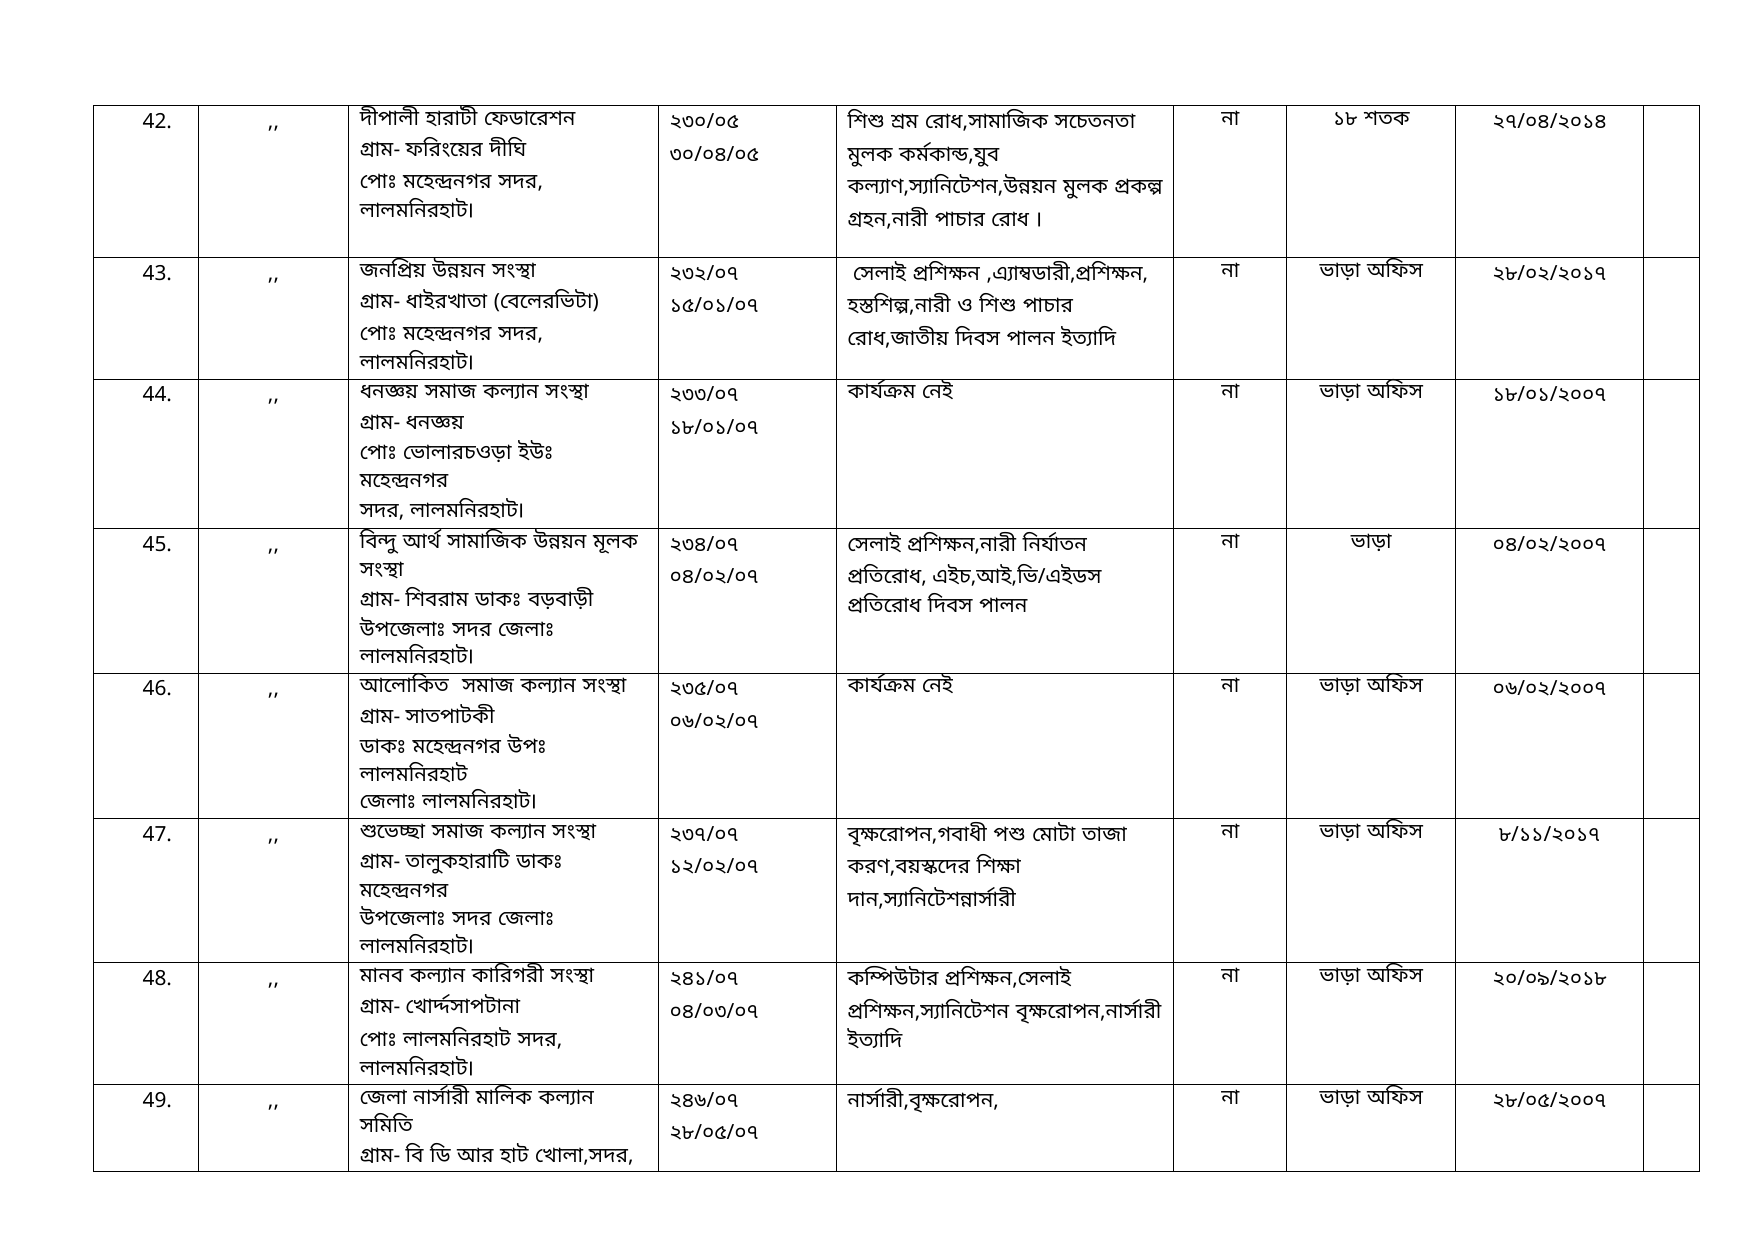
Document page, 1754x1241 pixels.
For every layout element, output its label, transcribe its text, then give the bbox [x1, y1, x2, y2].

table_cell না [1174, 963, 1286, 1084]
table_cell [94, 674, 198, 818]
table_cell ২৪৬/০৭ ২৮/০৫/০৭ [659, 1085, 836, 1171]
table_cell [1644, 963, 1699, 1084]
table_cell ২৩৪/০৭ ০৪/০২/০৭ [659, 529, 836, 672]
table_cell ০৬/০২/২০০৭ [1456, 674, 1643, 818]
table_cell [94, 529, 198, 672]
table_cell ২৩০/০৫ ৩০/০৪/০৫ [659, 106, 836, 257]
table_cell ২৩২/০৭ ১৫/০১/০৭ [659, 258, 836, 378]
table_cell [94, 1085, 198, 1171]
table_cell ,, [199, 529, 348, 672]
table_cell বিন্দু আর্থ সামাজিক উন্নয়ন মূলক সংস্থা গ্রাম- শিবরাম ডাকঃ বড়বাড়ী উপজেলাঃ সদর জেলাঃ লালমনিরহাট। [349, 529, 658, 672]
table_cell [1644, 106, 1699, 257]
table_cell নার্সারী,বৃক্ষরোপন, [837, 1085, 1173, 1171]
table_cell মানব কল্যান কারিগরী সংস্থা গ্রাম- খোর্দ্দসাপটানা পোঃ লালমনিরহাট সদর, লালমনিরহাট। [349, 963, 658, 1084]
table_cell ভাড়া অফিস [1287, 380, 1455, 528]
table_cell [349, 1085, 658, 1171]
table_cell আলোকিত সমাজ কল্যান সংস্থা গ্রাম- সাতপাটকী ডাকঃ মহেন্দ্রনগর উপঃ লালমনিরহাট জেলাঃ লালমনিরহাট। [349, 674, 658, 818]
table_cell না [1174, 529, 1286, 672]
table_cell ভাড়া [1287, 529, 1455, 672]
table_cell [94, 106, 198, 257]
table_cell কার্যক্রম নেই [837, 674, 1173, 818]
table_cell কার্যক্রম নেই [837, 380, 1173, 528]
table_cell সেলাই প্রশিক্ষন ,এ্যাম্বডারী,প্রশিক্ষন, হস্তশিল্প,নারী ও শিশু পাচার রোধ,জাতীয় দিবস পালন ইত্যাদি [837, 258, 1173, 378]
table_cell কম্পিউটার প্রশিক্ষন,সেলাই প্রশিক্ষন,স্যানিটেশন বৃক্ষরোপন,নার্সারী ইত্যাদি [837, 963, 1173, 1084]
table_cell ২৮/০৫/২০০৭ [1456, 1085, 1643, 1171]
table_cell ভাড়া অফিস [1287, 258, 1455, 378]
table_cell ১৮/০১/২০০৭ [1456, 380, 1643, 528]
table_cell [94, 963, 198, 1084]
table_cell ,, [199, 258, 348, 378]
table_cell ভাড়া অফিস [1287, 1085, 1455, 1171]
table_cell ,, [199, 380, 348, 528]
table_cell ৮/১১/২০১৭ [1456, 819, 1643, 962]
table_cell ,, [199, 674, 348, 818]
table_cell না [1174, 380, 1286, 528]
table_cell ভাড়া অফিস [1287, 819, 1455, 962]
table_cell সেলাই প্রশিক্ষন,নারী নির্যাতন প্রতিরোধ, এইচ,আই,ভি/এইডস প্রতিরোধ দিবস পালন [837, 529, 1173, 672]
table_cell বৃক্ষরোপন,গবাধী পশু মোটা তাজা করণ,বয়স্কদের শিক্ষা দান,স্যানিটেশন্নার্সারী [837, 819, 1173, 962]
table_cell জনপ্রিয় উন্নয়ন সংস্থা গ্রাম- ধাইরখাতা (বেলেরভিটা) পোঃ মহেন্দ্রনগর সদর, লালমনিরহাট। [349, 258, 658, 378]
table_cell [94, 819, 198, 962]
table_cell ২৩৭/০৭ ১২/০২/০৭ [659, 819, 836, 962]
table_cell ,, [199, 1085, 348, 1171]
table_cell না [1174, 819, 1286, 962]
table_cell না [1174, 106, 1286, 257]
table_cell ,, [199, 819, 348, 962]
table_cell [1644, 819, 1699, 962]
table_cell ,, [199, 106, 348, 257]
table_cell ভাড়া অফিস [1287, 963, 1455, 1084]
table_cell ২৭/০৪/২০১৪ [1456, 106, 1643, 257]
table_cell ২৪১/০৭ ০৪/০৩/০৭ [659, 963, 836, 1084]
table_cell ধনজ্ঞয় সমাজ কল্যান সংস্থা গ্রাম- ধনজ্ঞয় পোঃ ভোলারচওড়া ইউঃ মহেন্দ্রনগর সদর, লালমনিরহাট। [349, 380, 658, 528]
table_cell না [1174, 674, 1286, 818]
table_cell না [1174, 258, 1286, 378]
table_cell ১৮ শতক [1287, 106, 1455, 257]
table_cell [837, 106, 1173, 257]
table_cell [1644, 674, 1699, 818]
table_cell ২৮/০২/২০১৭ [1456, 258, 1643, 378]
table_cell ০৪/০২/২০০৭ [1456, 529, 1643, 672]
table_cell ২৩৩/০৭ ১৮/০১/০৭ [659, 380, 836, 528]
table_cell ২৩৫/০৭ ০৬/০২/০৭ [659, 674, 836, 818]
table_cell [1644, 380, 1699, 528]
table_cell [1644, 529, 1699, 672]
table_cell না [1174, 1085, 1286, 1171]
table_cell [94, 258, 198, 378]
table_cell ,, [199, 963, 348, 1084]
table_cell ২০/০৯/২০১৮ [1456, 963, 1643, 1084]
table_cell [1644, 1085, 1699, 1171]
table_cell ভাড়া অফিস [1287, 674, 1455, 818]
table_cell দীপালী হারাটী ফেডারেশন গ্রাম- ফরিংয়ের দীঘি পোঃ মহেন্দ্রনগর সদর, লালমনিরহাট। [349, 106, 658, 257]
table_cell শুভেচ্ছা সমাজ কল্যান সংস্থা গ্রাম- তালুকহারাটি ডাকঃ মহেন্দ্রনগর উপজেলাঃ সদর জেলাঃ লালমনিরহাট। [349, 819, 658, 962]
table_cell [94, 380, 198, 528]
table_cell [1644, 258, 1699, 378]
